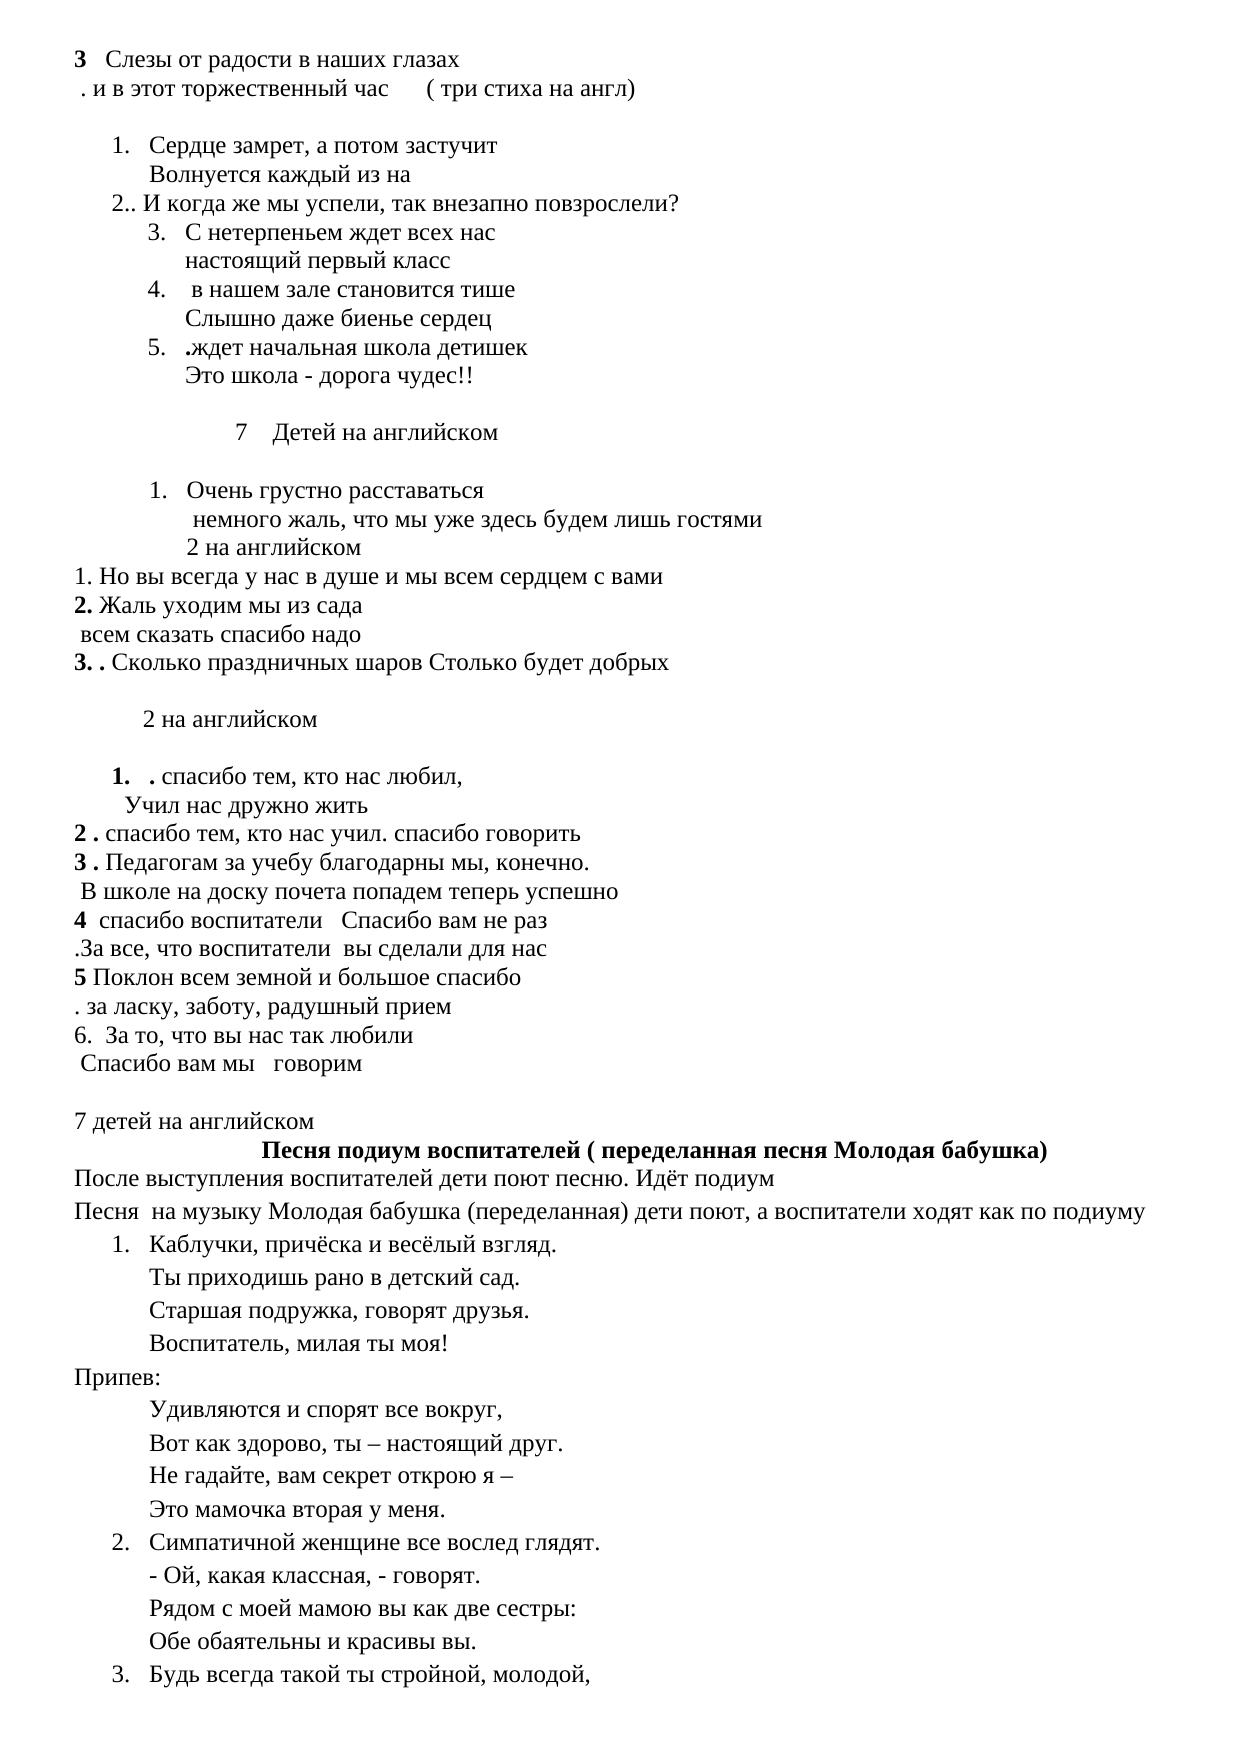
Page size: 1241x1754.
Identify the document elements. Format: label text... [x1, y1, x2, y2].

list Это школа - дорога чудес!! [185, 361, 1152, 389]
text 2. Жаль уходим мы из сада [74, 590, 1152, 619]
text 7 детей на английском [74, 1106, 1152, 1135]
text Песня на музыку Молодая бабушка (переделанная) дети поют, а воспитатели ходят как по подиуму [74, 1196, 1152, 1225]
list немного жаль, что мы уже здесь будем лишь гостями [186, 504, 1152, 532]
list - Ой, какая классная, - говорят. [149, 1560, 1152, 1588]
list Старшая подружка, говорят друзья. [149, 1296, 1152, 1324]
list Волнуется каждый из на [149, 159, 1152, 188]
list .ждет начальная школа детишек [147, 332, 1152, 361]
text . за ласку, заботу, радушный прием [74, 991, 1152, 1020]
list Не гадайте, вам секрет открою я – [149, 1461, 1152, 1489]
text Песня подиум воспитателей ( переделанная песня Молодая бабушка) [74, 1135, 1152, 1163]
text 5 Поклон всем земной и большое спасибо [74, 962, 1152, 991]
text всем сказать спасибо надо [74, 619, 1152, 647]
list в нашем зале становится тише [147, 274, 1152, 303]
text . и в этот торжественный час ( три стиха на англ) [74, 73, 1152, 102]
text После выступления воспитателей дети поют песню. Идёт подиум [74, 1163, 1152, 1192]
text 2 на английском [74, 704, 1152, 733]
list Каблучки, причёска и весёлый взгляд. [111, 1229, 1152, 1258]
list Ты приходишь рано в детский сад. [149, 1262, 1152, 1291]
text 2.. И когда же мы успели, так внезапно повзрослели? [111, 188, 1152, 217]
text Учил нас дружно жить [74, 790, 1152, 818]
list Детей на английском [235, 417, 1152, 446]
list настоящий первый класс [185, 246, 1152, 274]
text Припев: [74, 1362, 1152, 1390]
text 2 . спасибо тем, кто нас учил. спасибо говорить [74, 818, 1152, 847]
text 3 Слезы от радости в наших глазах [74, 44, 1152, 73]
text В школе на доску почета попадем теперь успешно [74, 876, 1152, 905]
list Слышно даже биенье сердец [185, 303, 1152, 332]
text Спасибо вам мы говорим [74, 1048, 1152, 1077]
list Воспитатель, милая ты моя! [149, 1328, 1152, 1357]
list . спасибо тем, кто нас любил, [111, 761, 1152, 790]
list Обе обаятельны и красивы вы. [149, 1626, 1152, 1654]
list Удивляются и спорят все вокруг, [149, 1394, 1152, 1423]
text 3. . Сколько праздничных шаров Столько будет добрых [74, 647, 1152, 676]
text 4 спасибо воспитатели Спасибо вам не раз [74, 905, 1152, 933]
list Будь всегда такой ты стройной, молодой, [111, 1659, 1152, 1687]
text 6. За то, что вы нас так любили [74, 1020, 1152, 1048]
list Очень грустно расставаться [149, 475, 1152, 504]
list Это мамочка вторая у меня. [149, 1494, 1152, 1522]
list С нетерпеньем ждет всех нас [147, 217, 1152, 246]
text .За все, что воспитатели вы сделали для нас [74, 933, 1152, 962]
list Рядом с моей мамою вы как две сестры: [149, 1593, 1152, 1621]
list Вот как здорово, ты – настоящий друг. [149, 1428, 1152, 1456]
list 2 на английском [186, 532, 1152, 561]
list Сердце замрет, а потом застучит [111, 131, 1152, 159]
list Симпатичной женщине все вослед глядят. [111, 1527, 1152, 1555]
text 3 . Педагогам за учебу благодарны мы, конечно. [74, 847, 1152, 876]
text 1. Но вы всегда у нас в душе и мы всем сердцем с вами [74, 561, 1152, 590]
